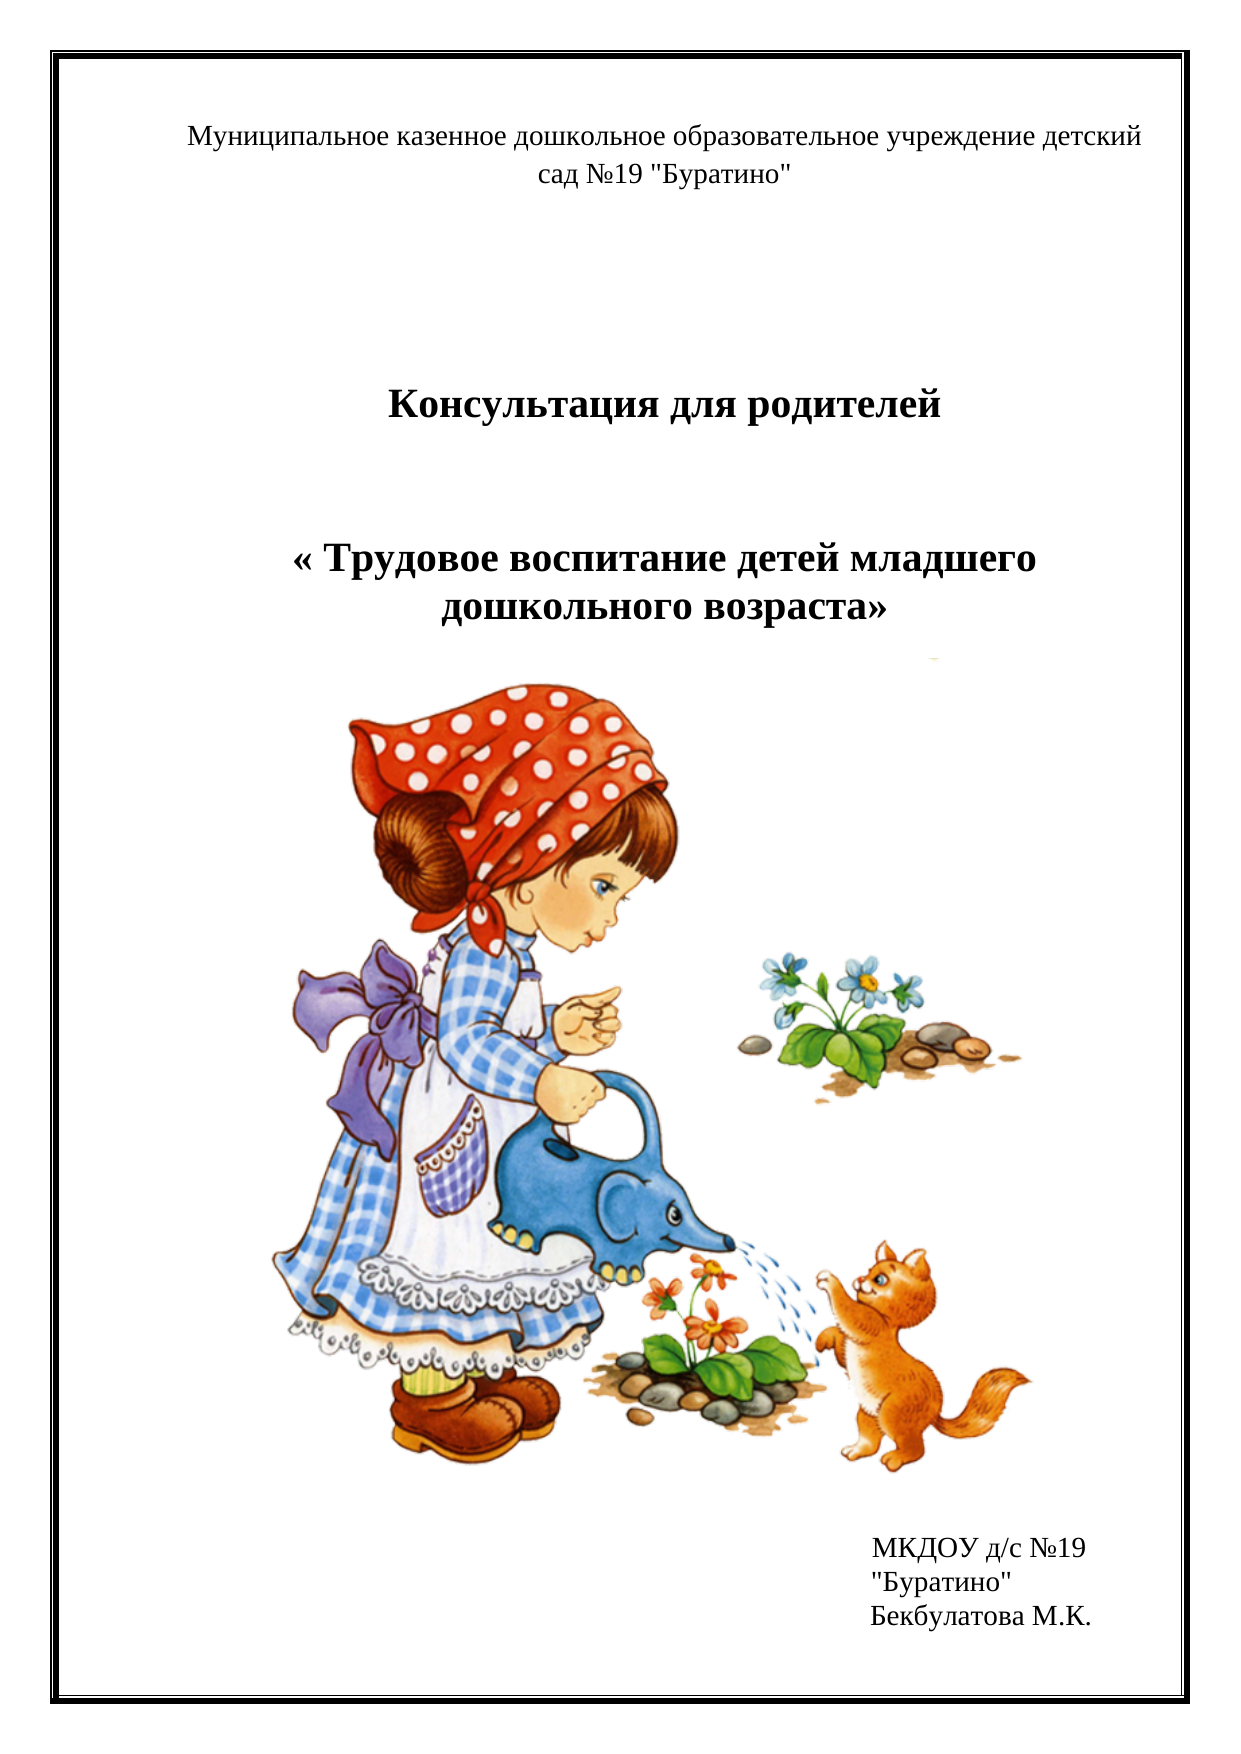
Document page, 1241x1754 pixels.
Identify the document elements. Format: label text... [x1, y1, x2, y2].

picture [259, 657, 1070, 1502]
text Бекбулатова М.К. [177, 1598, 1152, 1631]
text МКДОУ д/с №19 [177, 1531, 1152, 1564]
text Муниципальное казенное дошкольное образовательное учреждение детский сад №19 "Буратино" [177, 118, 1152, 190]
text "Буратино" [177, 1564, 1152, 1598]
text « Трудовое воспитание детей младшего дошкольного возраста» [177, 533, 1152, 628]
text Консультация для родителей [177, 378, 1152, 426]
